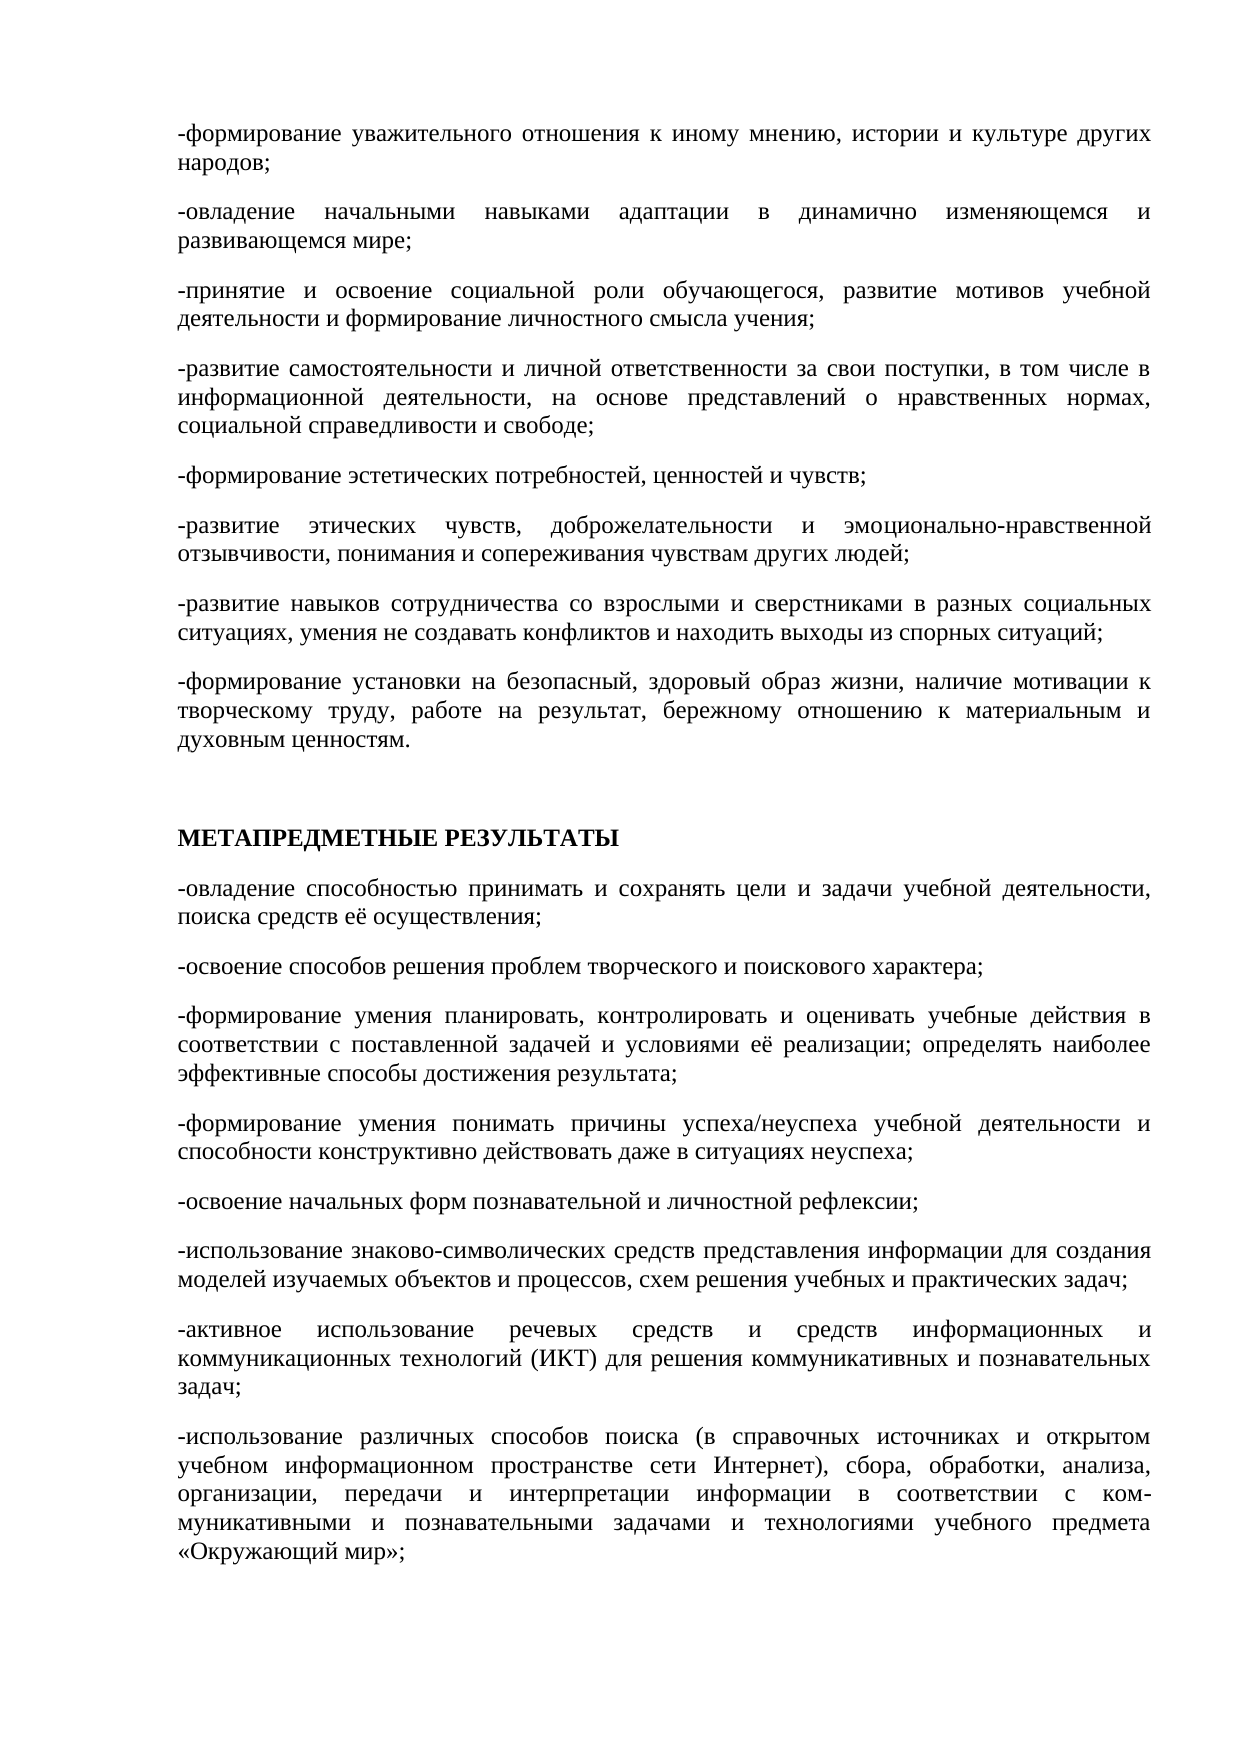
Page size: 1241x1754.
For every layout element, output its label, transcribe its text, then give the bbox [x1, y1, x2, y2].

text МЕТАПРЕДМЕТНЫЕ РЕЗУЛЬТАТЫ [177, 823, 1152, 852]
text -развитие навыков сотрудничества со взрослыми и сверстниками в разных социальных ситуациях, умения не создавать конфликтов и находить выходы из спорных ситуаций; [177, 588, 1152, 646]
text -овладение способностью принимать и сохранять цели и задачи учебной деятельности, поиска средств её осуществления; [177, 873, 1152, 930]
text -освоение способов решения проблем творческого и поискового характера; [177, 951, 1152, 980]
text -принятие и освоение социальной роли обучающегося, развитие мотивов учебной деятельности и формирование личностного смысла учения; [177, 275, 1152, 332]
text -формирование эстетических потребностей, ценностей и чувств; [177, 460, 1152, 489]
text -развитие этических чувств, доброжелательности и эмоционально-нравственной отзывчивости, понимания и сопереживания чувствам других людей; [177, 510, 1152, 567]
text -овладение начальными навыками адаптации в динамично изменяющемся и развивающемся мире; [177, 196, 1152, 254]
text -освоение начальных форм познавательной и личностной рефлексии; [177, 1186, 1152, 1215]
text -использование различных способов поиска (в справочных источниках и открытом учебном информационном пространстве сети Интернет), сбора, обработки, анализа, организации, передачи и интерпретации информации в соответствии с коммуникативными и познавательными задачами и технологиями учебного предмета «Окружающий мир»; [177, 1421, 1152, 1565]
text -формирование умения понимать причины успеха/неуспеха учебной деятельности и способности конструктивно действовать даже в ситуациях неуспеха; [177, 1108, 1152, 1165]
text -развитие самостоятельности и личной ответственности за свои поступки, в том числе в информационной деятельности, на основе представлений о нравственных нормах, социальной справедливости и свободе; [177, 353, 1152, 439]
text -использование знаково-символических средств представления информации для создания моделей изучаемых объектов и процессов, схем решения учебных и практических задач; [177, 1236, 1152, 1293]
text -формирование умения планировать, контролировать и оценивать учебные действия в соответствии с поставленной задачей и условиями её реализации; определять наиболее эффективные способы достижения результата; [177, 1001, 1152, 1087]
text -формирование установки на безопасный, здоровый образ жизни, наличие мотивации к творческому труду, работе на результат, бережному отношению к материальным и духовным ценностям. [177, 666, 1152, 753]
text -активное использование речевых средств и средств информационных и коммуникационных технологий (ИКТ) для решения коммуникативных и познавательных задач; [177, 1314, 1152, 1400]
text -формирование уважительного отношения к иному мнению, истории и культуре других народов; [177, 118, 1152, 176]
